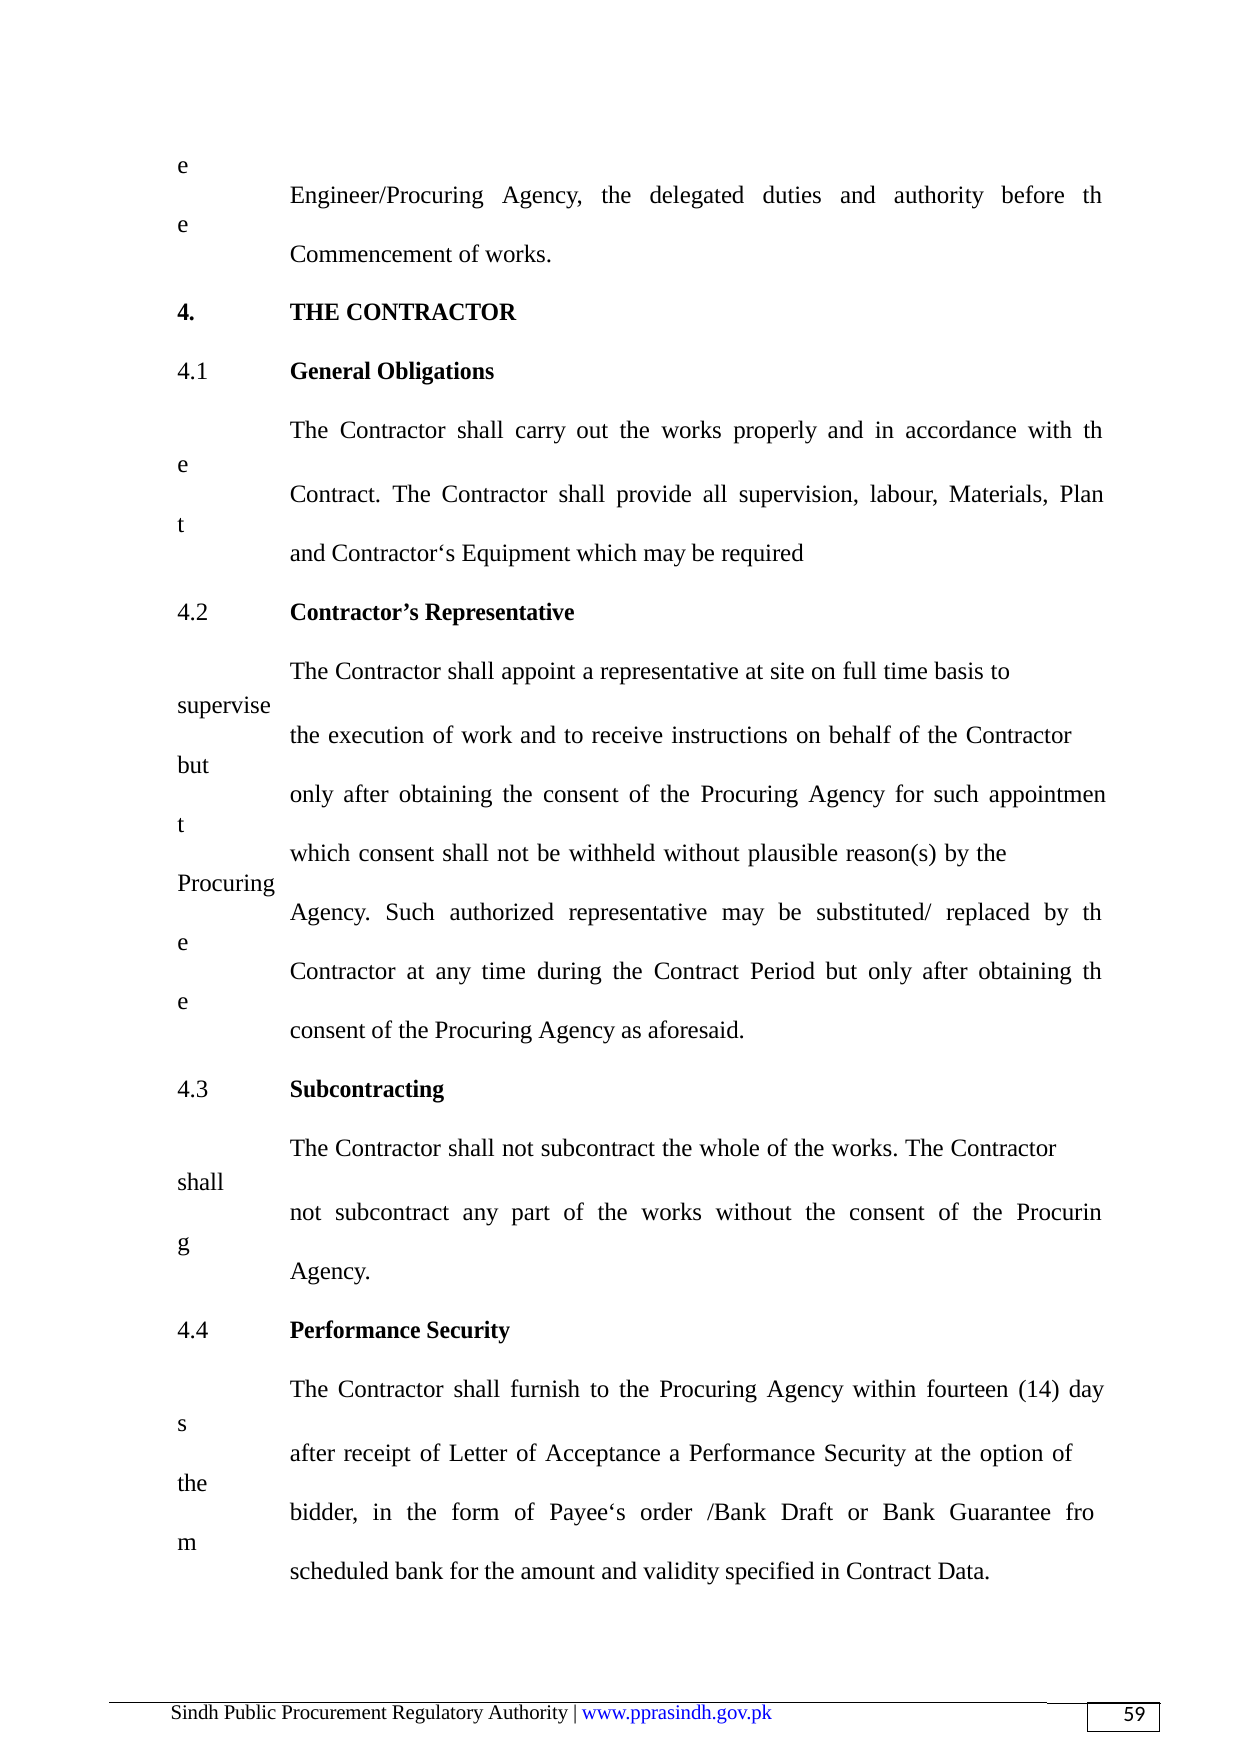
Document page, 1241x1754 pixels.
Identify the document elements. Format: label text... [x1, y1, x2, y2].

text Agency. Such authorized representative may be substituted/ replaced by the [177, 897, 1107, 956]
text Contractor at any time during the Contract Period but only after obtaining the [177, 956, 1107, 1015]
text after receipt of Letter of Acceptance a Performance Security at the option of the [177, 1438, 1107, 1497]
text 4.3 Subcontracting [177, 1069, 1107, 1104]
text consent of the Procuring Agency as aforesaid. [177, 1015, 1107, 1044]
text 4.4 Performance Security [177, 1311, 1107, 1345]
text Agency. [177, 1256, 1107, 1286]
text The Contractor shall furnish to the Procuring Agency within fourteen (14) days [177, 1370, 1107, 1438]
text The Contractor shall carry out the works properly and in accordance with the [177, 411, 1107, 479]
text and Contractor‘s Equipment which may be required [177, 538, 1107, 568]
text scheduled bank for the amount and validity specified in Contract Data. [177, 1556, 1107, 1585]
text The Contractor shall appoint a representative at site on full time basis to supervise [177, 652, 1107, 720]
text Engineer/Procuring Agency, the delegated duties and authority before the [177, 179, 1107, 238]
text Commencement of works. [177, 238, 1107, 268]
text The Contractor shall not subcontract the whole of the works. The Contractor shall [177, 1129, 1107, 1197]
text 4. THE CONTRACTOR [177, 293, 1107, 327]
text 4.2 Contractor’s Representative [177, 593, 1107, 627]
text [177, 150, 1107, 179]
text Contract. The Contractor shall provide all supervision, labour, Materials, Plant [177, 479, 1107, 538]
text 4.1 General Obligations [177, 352, 1107, 386]
text bidder, in the form of Payee‘s order /Bank Draft or Bank Guarantee from [177, 1497, 1107, 1556]
text which consent shall not be withheld without plausible reason(s) by the Procuring [177, 838, 1107, 897]
text not subcontract any part of the works without the consent of the Procuring [177, 1197, 1107, 1256]
text only after obtaining the consent of the Procuring Agency for such appointment [177, 779, 1107, 838]
text the execution of work and to receive instructions on behalf of the Contractor but [177, 720, 1107, 779]
